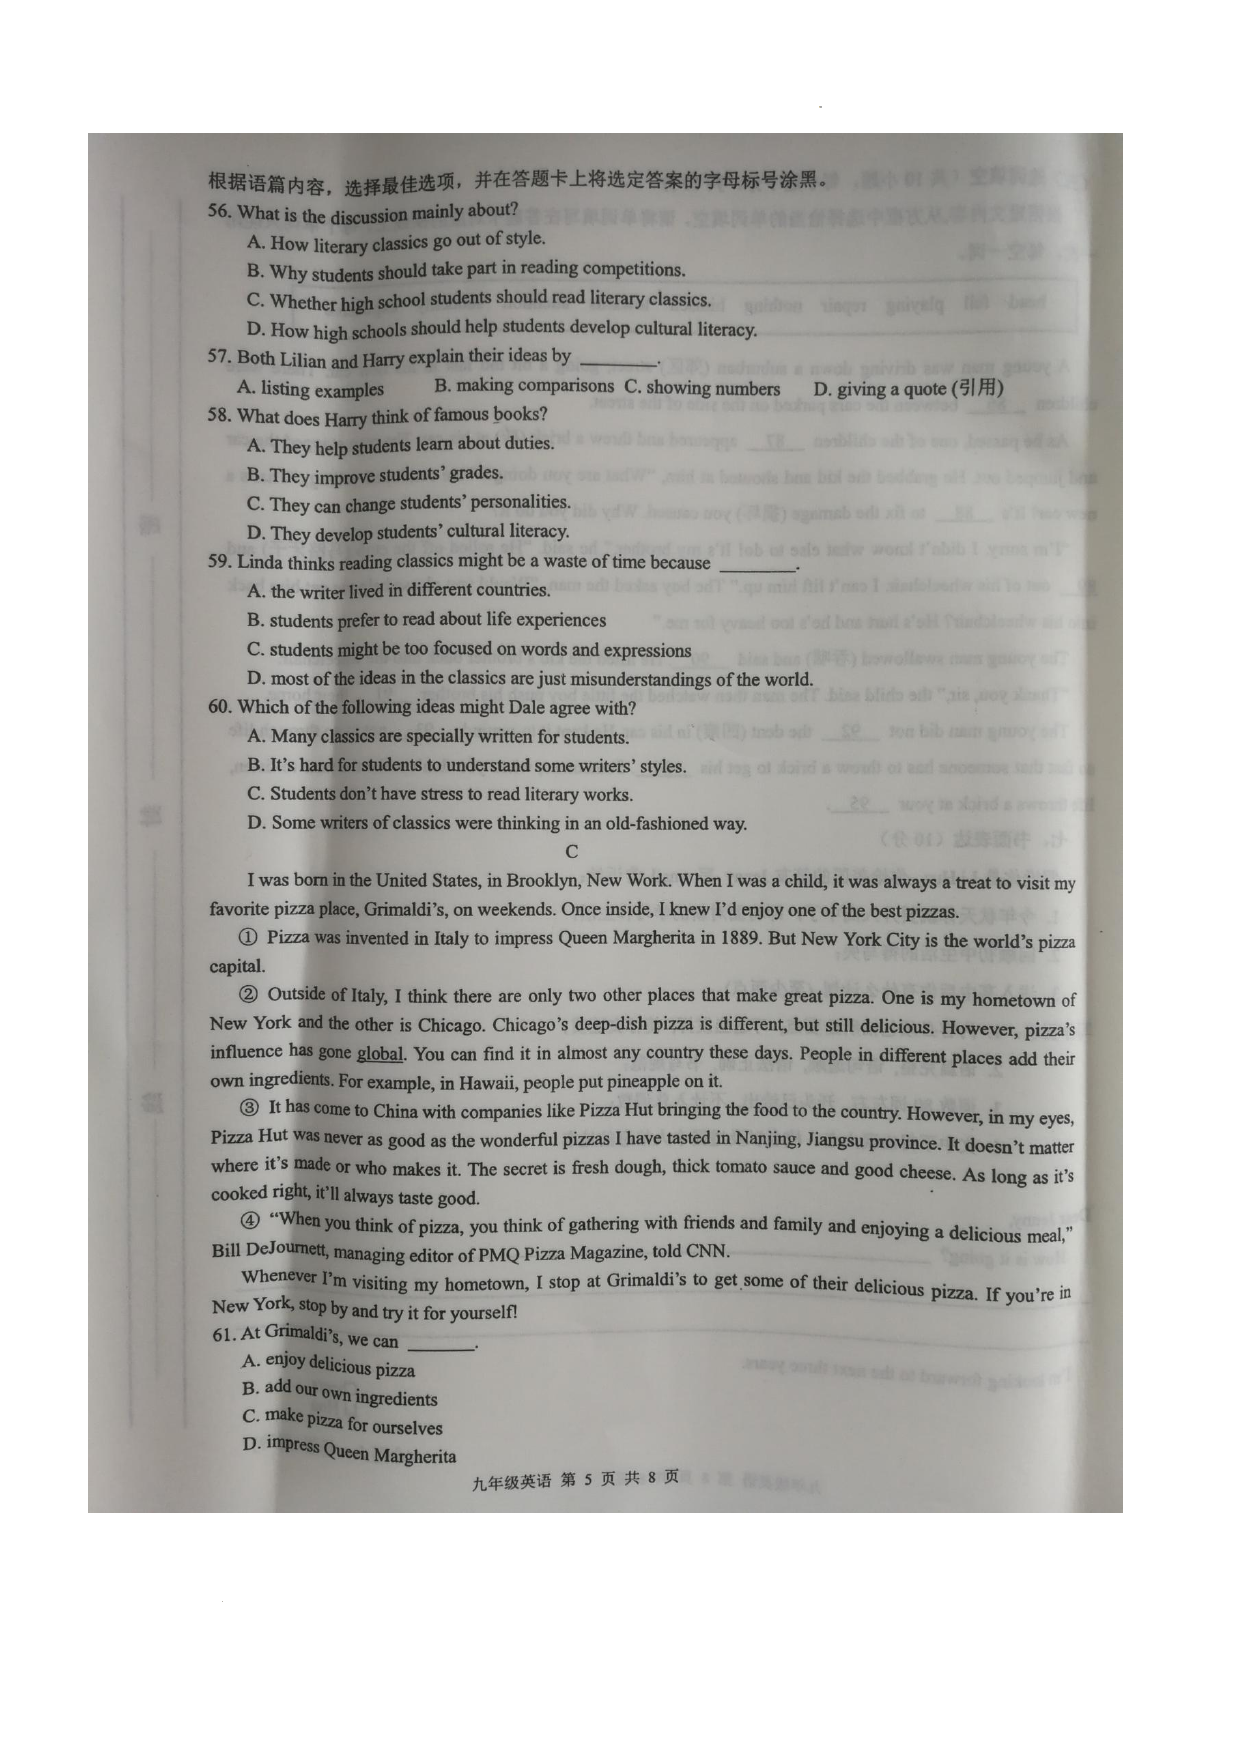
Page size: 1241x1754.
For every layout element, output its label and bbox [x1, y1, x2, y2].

picture [88, 133, 1123, 1513]
